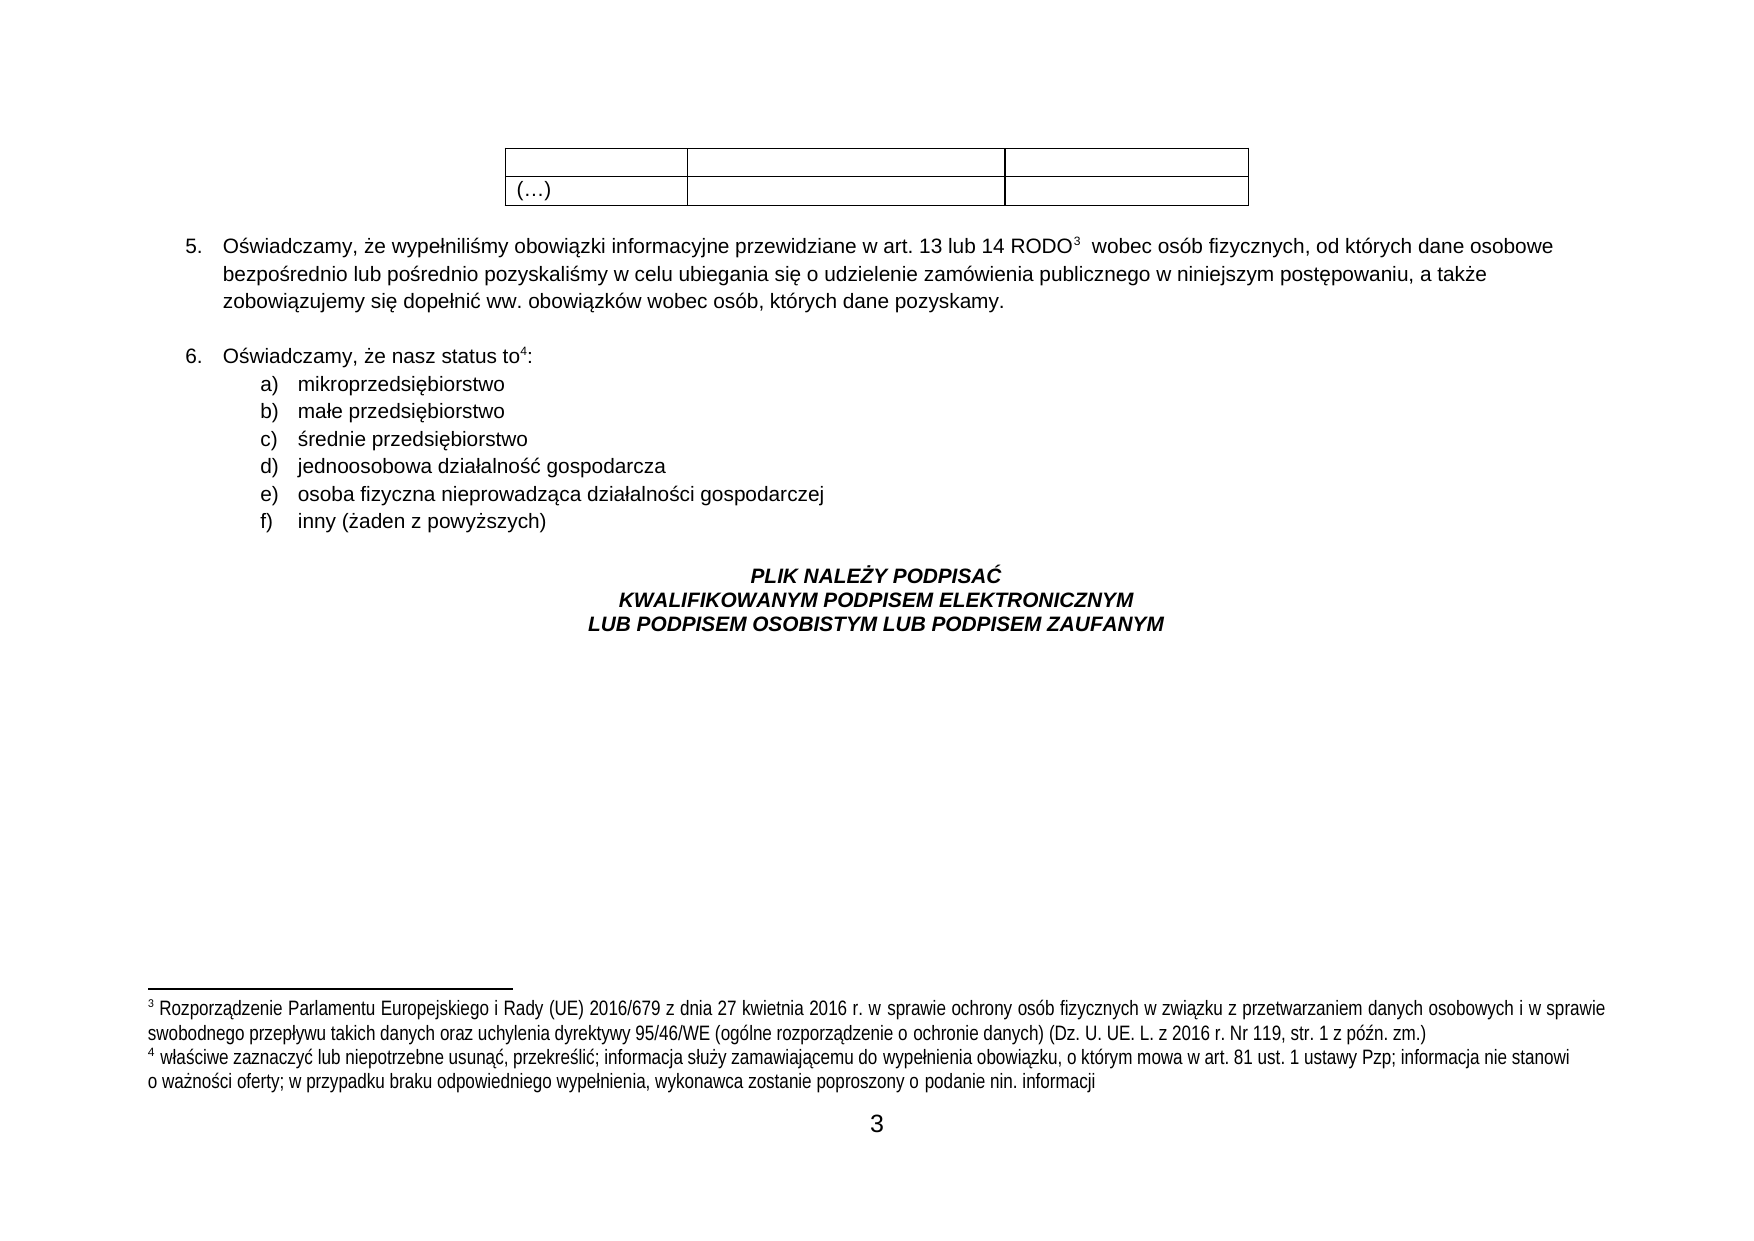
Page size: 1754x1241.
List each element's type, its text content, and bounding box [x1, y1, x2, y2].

list Oświadczamy, że nasz status to: [185, 344, 1606, 368]
text KWALIFIKOWANYM PODPISEM ELEKTRONICZNYM [148, 588, 1606, 612]
table_cell [688, 177, 1004, 205]
table_cell [688, 149, 1004, 176]
table_cell [506, 149, 687, 176]
table_cell [1006, 177, 1248, 205]
list Oświadczamy, że wypełniliśmy obowiązki informacyjne przewidziane w art. 13 lub 14 RODO wobec osób fizycznych, od których dane osobowe bezpośrednio lub pośrednio pozyskaliśmy w celu ubiegania się o udzielenie zamówienia publicznego w niniejszym postępowaniu, a także zobowiązujemy się dopełnić ww. obowiązków wobec osób, których dane pozyskamy. [185, 234, 1606, 313]
list małe przedsiębiorstwo [260, 399, 1606, 423]
table_cell [1006, 149, 1248, 176]
table_cell (…) [506, 177, 687, 205]
list mikroprzedsiębiorstwo [260, 371, 1606, 395]
text PLIK NALEŻY PODPISAĆ [148, 564, 1606, 588]
list inny (żaden z powyższych) [260, 509, 1606, 533]
list osoba fizyczna nieprowadząca działalności gospodarczej [260, 481, 1606, 505]
list średnie przedsiębiorstwo [260, 426, 1606, 450]
text LUB PODPISEM OSOBISTYM LUB PODPISEM ZAUFANYM [148, 612, 1606, 636]
list jednoosobowa działalność gospodarcza [260, 454, 1606, 478]
